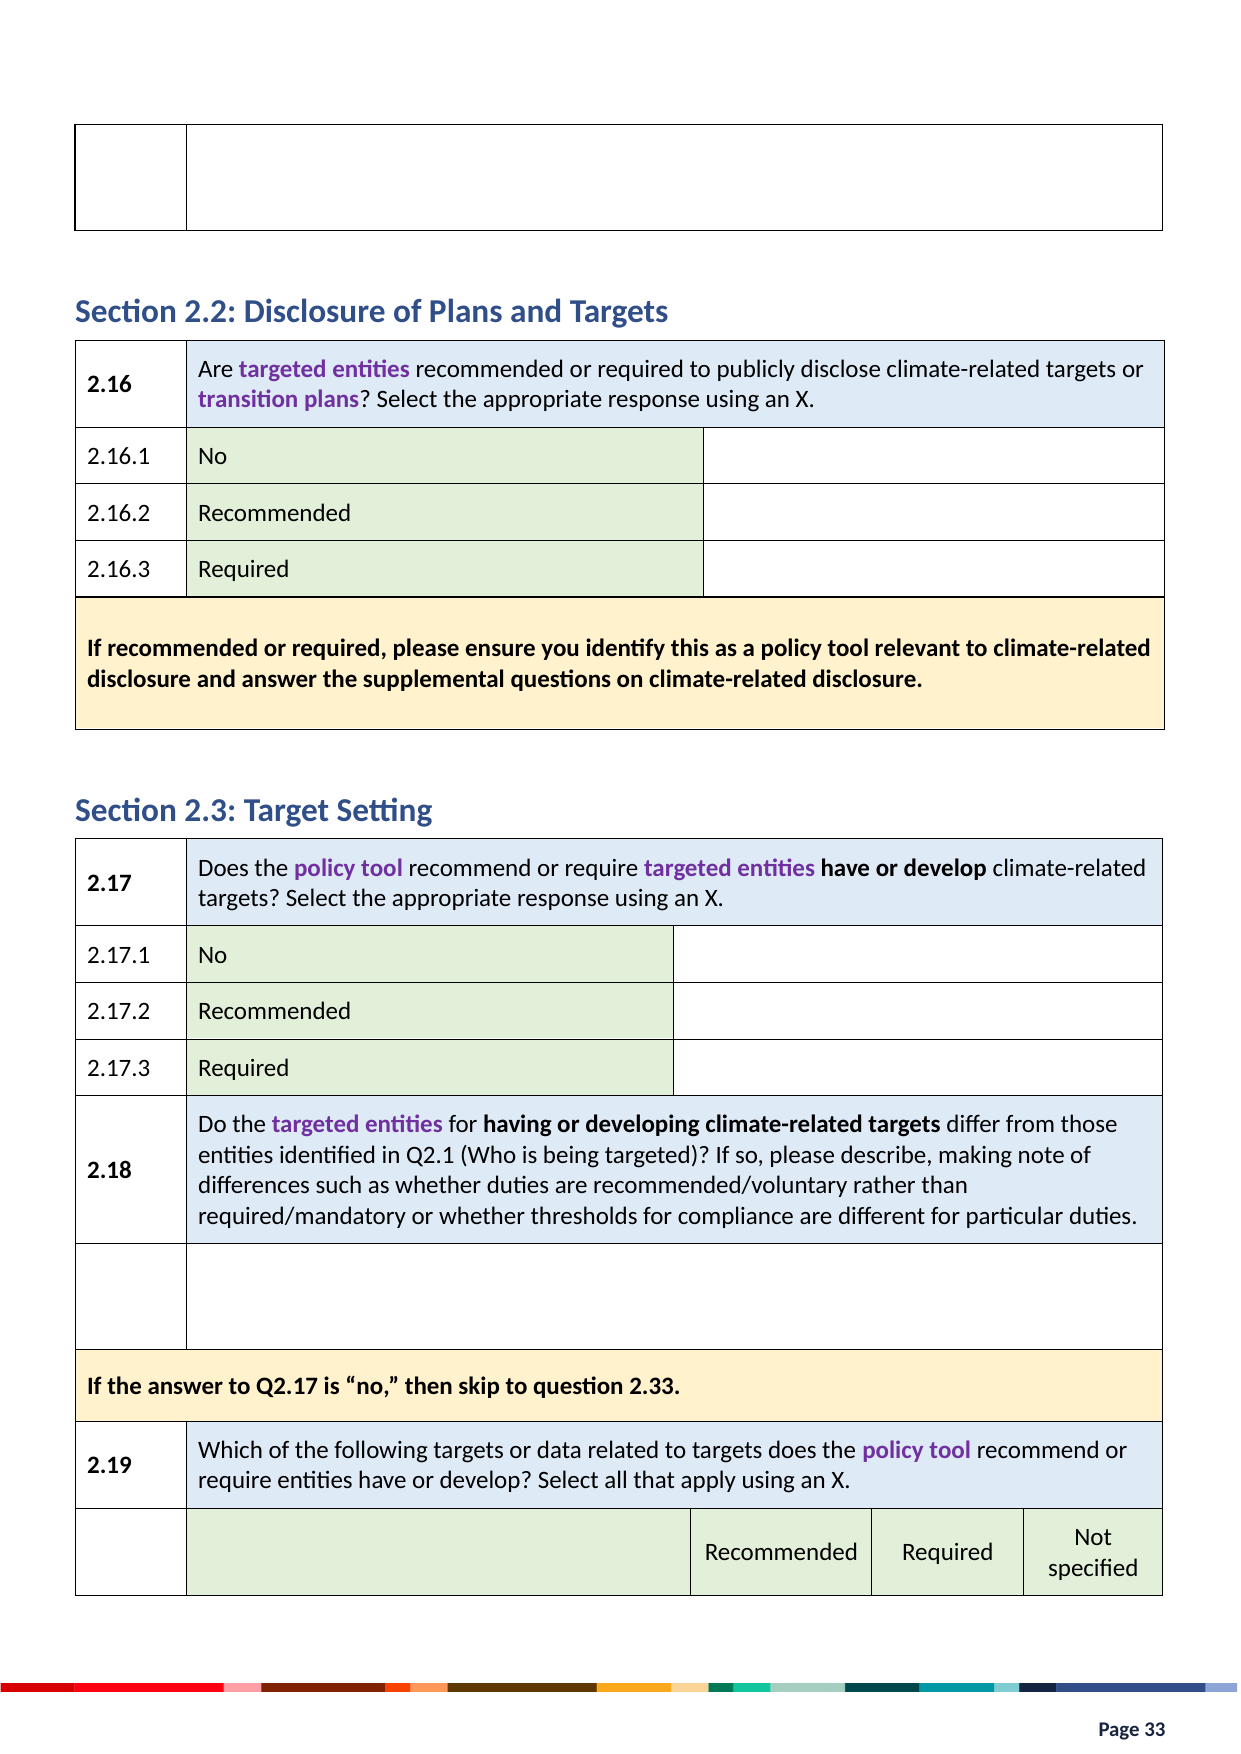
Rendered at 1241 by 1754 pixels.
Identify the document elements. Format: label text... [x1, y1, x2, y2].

subtitle Section 2.2: Disclosure of Plans and Targets [75, 291, 1165, 331]
picture [0, 1683, 1236, 1692]
table_cell [704, 428, 1164, 483]
table_header Are targeted entities recommended or required to publicly disclose climate-related targets or transition plans? Select the appropriate response using an X. [187, 341, 1164, 427]
table_cell [674, 1040, 1162, 1095]
table_cell [674, 983, 1162, 1038]
table_cell Recommended [691, 1509, 871, 1595]
table_cell Required [187, 1040, 673, 1095]
table_cell If the answer to Q2.17 is “no,” then skip to question 2.33. [76, 1350, 1162, 1421]
table_cell 2.16.1 [76, 428, 186, 483]
table_cell Do the targeted entities for having or developing climate-related targets differ from those entities identified in Q2.1 (Who is being targeted)? If so, please describe, making note of differences such as whether duties are recommended/voluntary rather than required/mandatory or whether thresholds for compliance are different for particular duties. [187, 1096, 1162, 1243]
table_header 2.17 [76, 839, 186, 925]
table_cell 2.17.1 [76, 926, 186, 982]
table_cell Not specified [1024, 1509, 1162, 1595]
table_cell 2.19 [76, 1422, 186, 1508]
table_cell [76, 1509, 186, 1595]
table_header Does the policy tool recommend or require targeted entities have or develop climate-related targets? Select the appropriate response using an X. [187, 839, 1162, 925]
table_cell 2.17.2 [76, 983, 186, 1038]
table_cell [674, 926, 1162, 982]
table_cell 2.17.3 [76, 1040, 186, 1095]
table_cell [76, 1244, 186, 1349]
subtitle Section 2.3: Target Setting [75, 789, 1165, 830]
table_header 2.16 [76, 341, 186, 427]
table_cell No [187, 428, 703, 483]
table_cell No [187, 926, 673, 982]
table_cell Which of the following targets or data related to targets does the policy tool recommend or require entities have or develop? Select all that apply using an X. [187, 1422, 1162, 1508]
table_cell [704, 541, 1164, 596]
table_cell [187, 1509, 690, 1595]
table_cell Required [187, 541, 703, 596]
table_cell [704, 484, 1164, 540]
table_cell Recommended [187, 484, 703, 540]
table_cell [187, 1244, 1162, 1349]
table_cell [187, 125, 1162, 230]
table_cell [76, 125, 186, 230]
table_cell Required [872, 1509, 1023, 1595]
table_cell Recommended [187, 983, 673, 1038]
table_cell 2.16.3 [76, 541, 186, 596]
table_cell 2.16.2 [76, 484, 186, 540]
table_cell 2.18 [76, 1096, 186, 1243]
table_cell If recommended or required, please ensure you identify this as a policy tool relevant to climate-related disclosure and answer the supplemental questions on climate-related disclosure. [76, 598, 1164, 728]
